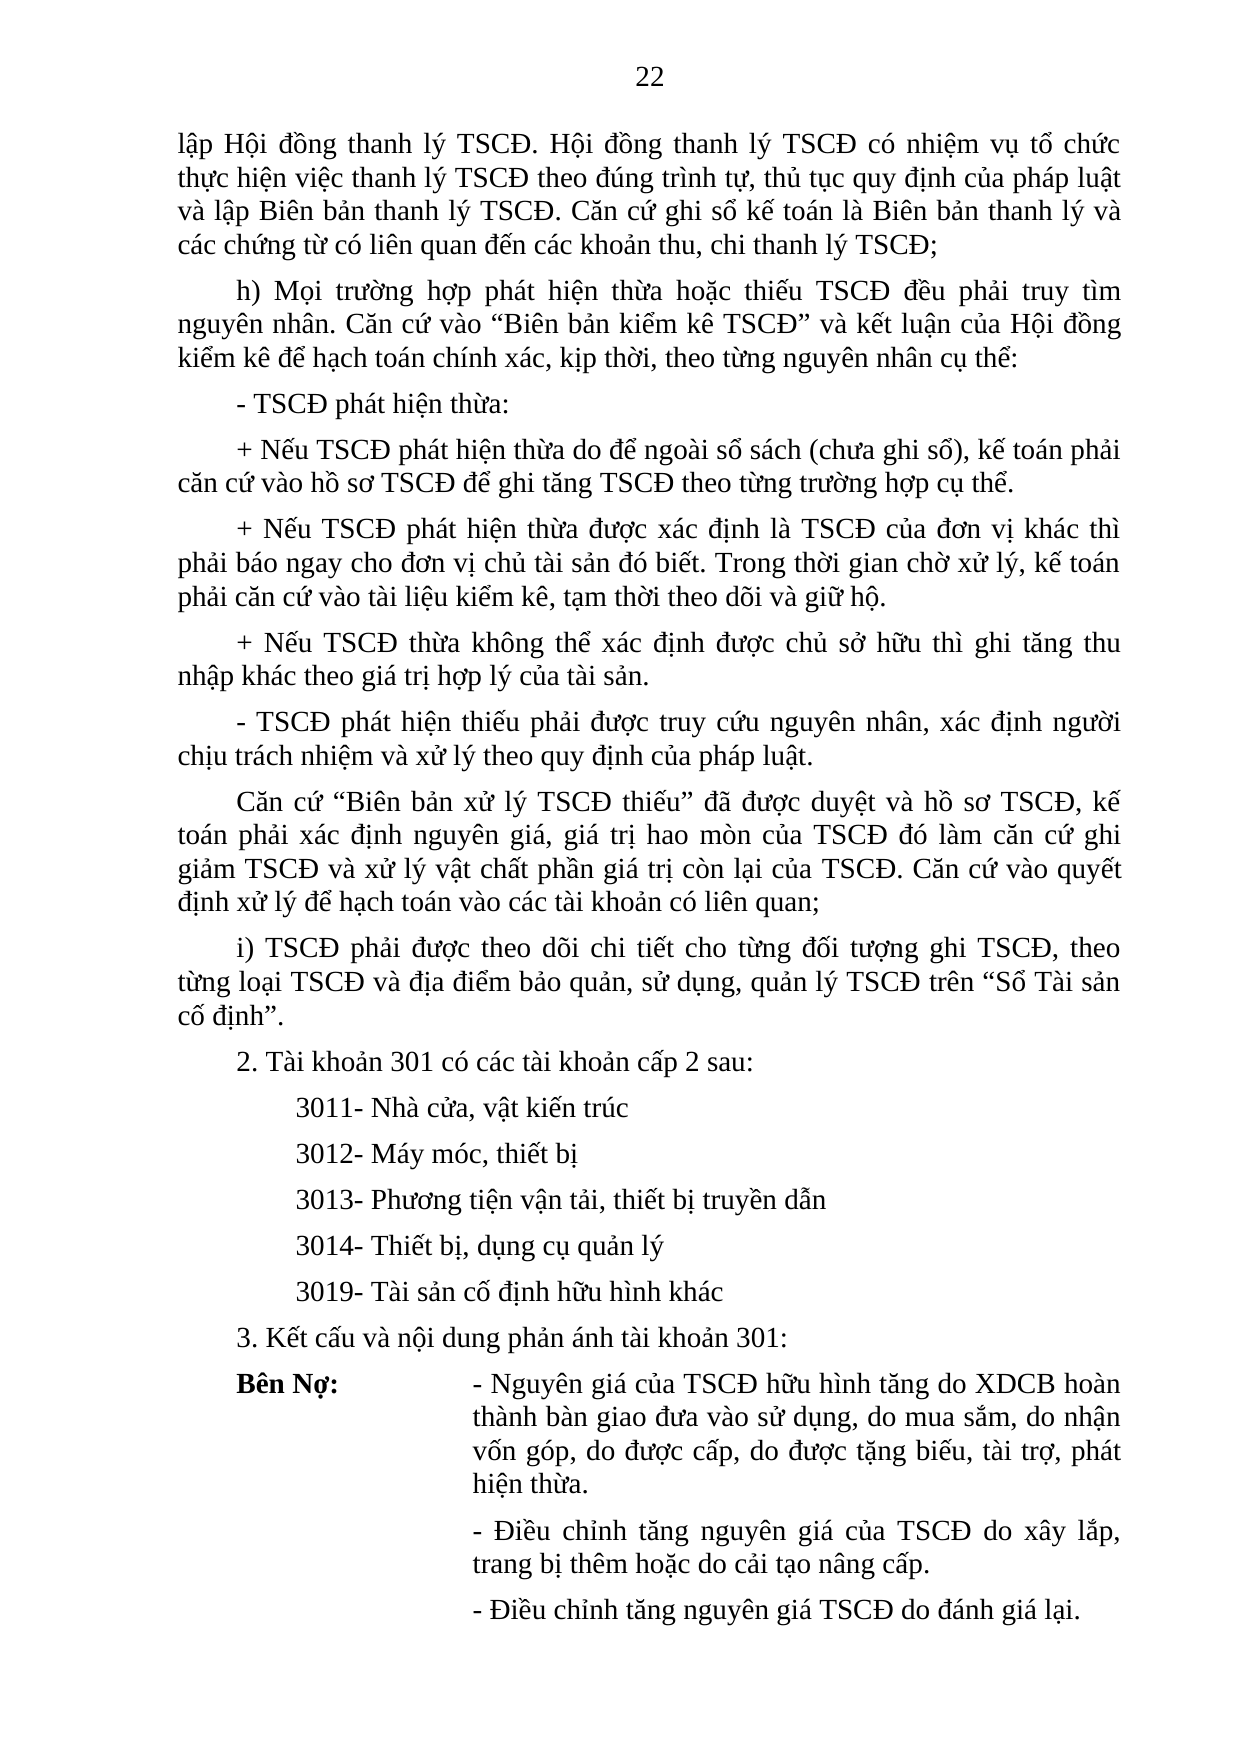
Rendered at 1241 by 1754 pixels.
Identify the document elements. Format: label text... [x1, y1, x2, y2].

text 3019- Tài sản cố định hữu hình khác [177, 1274, 1122, 1307]
text 3014- Thiết bị, dụng cụ quản lý [177, 1228, 1122, 1261]
text Căn cứ “Biên bản xử lý TSCĐ thiếu” đã được duyệt và hồ sơ TSCĐ, kế toán phải xác định nguyên giá, giá trị hao mòn của TSCĐ đó làm căn cứ ghi giảm TSCĐ và xử lý vật chất phần giá trị còn lại của TSCĐ. Căn cứ vào quyết định xử lý để hạch toán vào các tài khoản có liên quan; [177, 784, 1122, 918]
text i) TSCĐ phải được theo dõi chi tiết cho từng đối tượng ghi TSCĐ, theo từng loại TSCĐ và địa điểm bảo quản, sử dụng, quản lý TSCĐ trên “Sổ Tài sản cố định”. [177, 931, 1122, 1031]
text 2. Tài khoản 301 có các tài khoản cấp 2 sau: [177, 1044, 1122, 1077]
text - Điều chỉnh tăng nguyên giá của TSCĐ do xây lắp, trang bị thêm hoặc do cải tạo nâng cấp. [236, 1513, 1122, 1580]
text + Nếu TSCĐ thừa không thể xác định được chủ sở hữu thì ghi tăng thu nhập khác theo giá trị hợp lý của tài sản. [177, 625, 1122, 692]
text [177, 126, 1122, 260]
text h) Mọi trường hợp phát hiện thừa hoặc thiếu TSCĐ đều phải truy tìm nguyên nhân. Căn cứ vào “Biên bản kiểm kê TSCĐ” và kết luận của Hội đồng kiểm kê để hạch toán chính xác, kịp thời, theo từng nguyên nhân cụ thể: [177, 273, 1122, 373]
text + Nếu TSCĐ phát hiện thừa do để ngoài sổ sách (chưa ghi sổ), kế toán phải căn cứ vào hồ sơ TSCĐ để ghi tăng TSCĐ theo từng trường hợp cụ thể. [177, 432, 1122, 499]
text 3013- Phương tiện vận tải, thiết bị truyền dẫn [177, 1182, 1122, 1215]
text 3. Kết cấu và nội dung phản ánh tài khoản 301: [177, 1320, 1122, 1353]
text - TSCĐ phát hiện thiếu phải được truy cứu nguyên nhân, xác định người chịu trách nhiệm và xử lý theo quy định của pháp luật. [177, 704, 1122, 771]
text - Điều chỉnh tăng nguyên giá TSCĐ do đánh giá lại. [177, 1592, 1122, 1626]
text 3012- Máy móc, thiết bị [177, 1136, 1122, 1169]
text 3011- Nhà cửa, vật kiến trúc [177, 1090, 1122, 1123]
text - TSCĐ phát hiện thừa: [177, 386, 1122, 419]
text + Nếu TSCĐ phát hiện thừa được xác định là TSCĐ của đơn vị khác thì phải báo ngay cho đơn vị chủ tài sản đó biết. Trong thời gian chờ xử lý, kế toán phải căn cứ vào tài liệu kiểm kê, tạm thời theo dõi và giữ hộ. [177, 512, 1122, 612]
text Bên Nợ: - Nguyên giá của TSCĐ hữu hình tăng do XDCB hoàn thành bàn giao đưa vào sử dụng, do mua sắm, do nhận vốn góp, do được cấp, do được tặng biếu, tài trợ, phát hiện thừa. [236, 1366, 1122, 1500]
